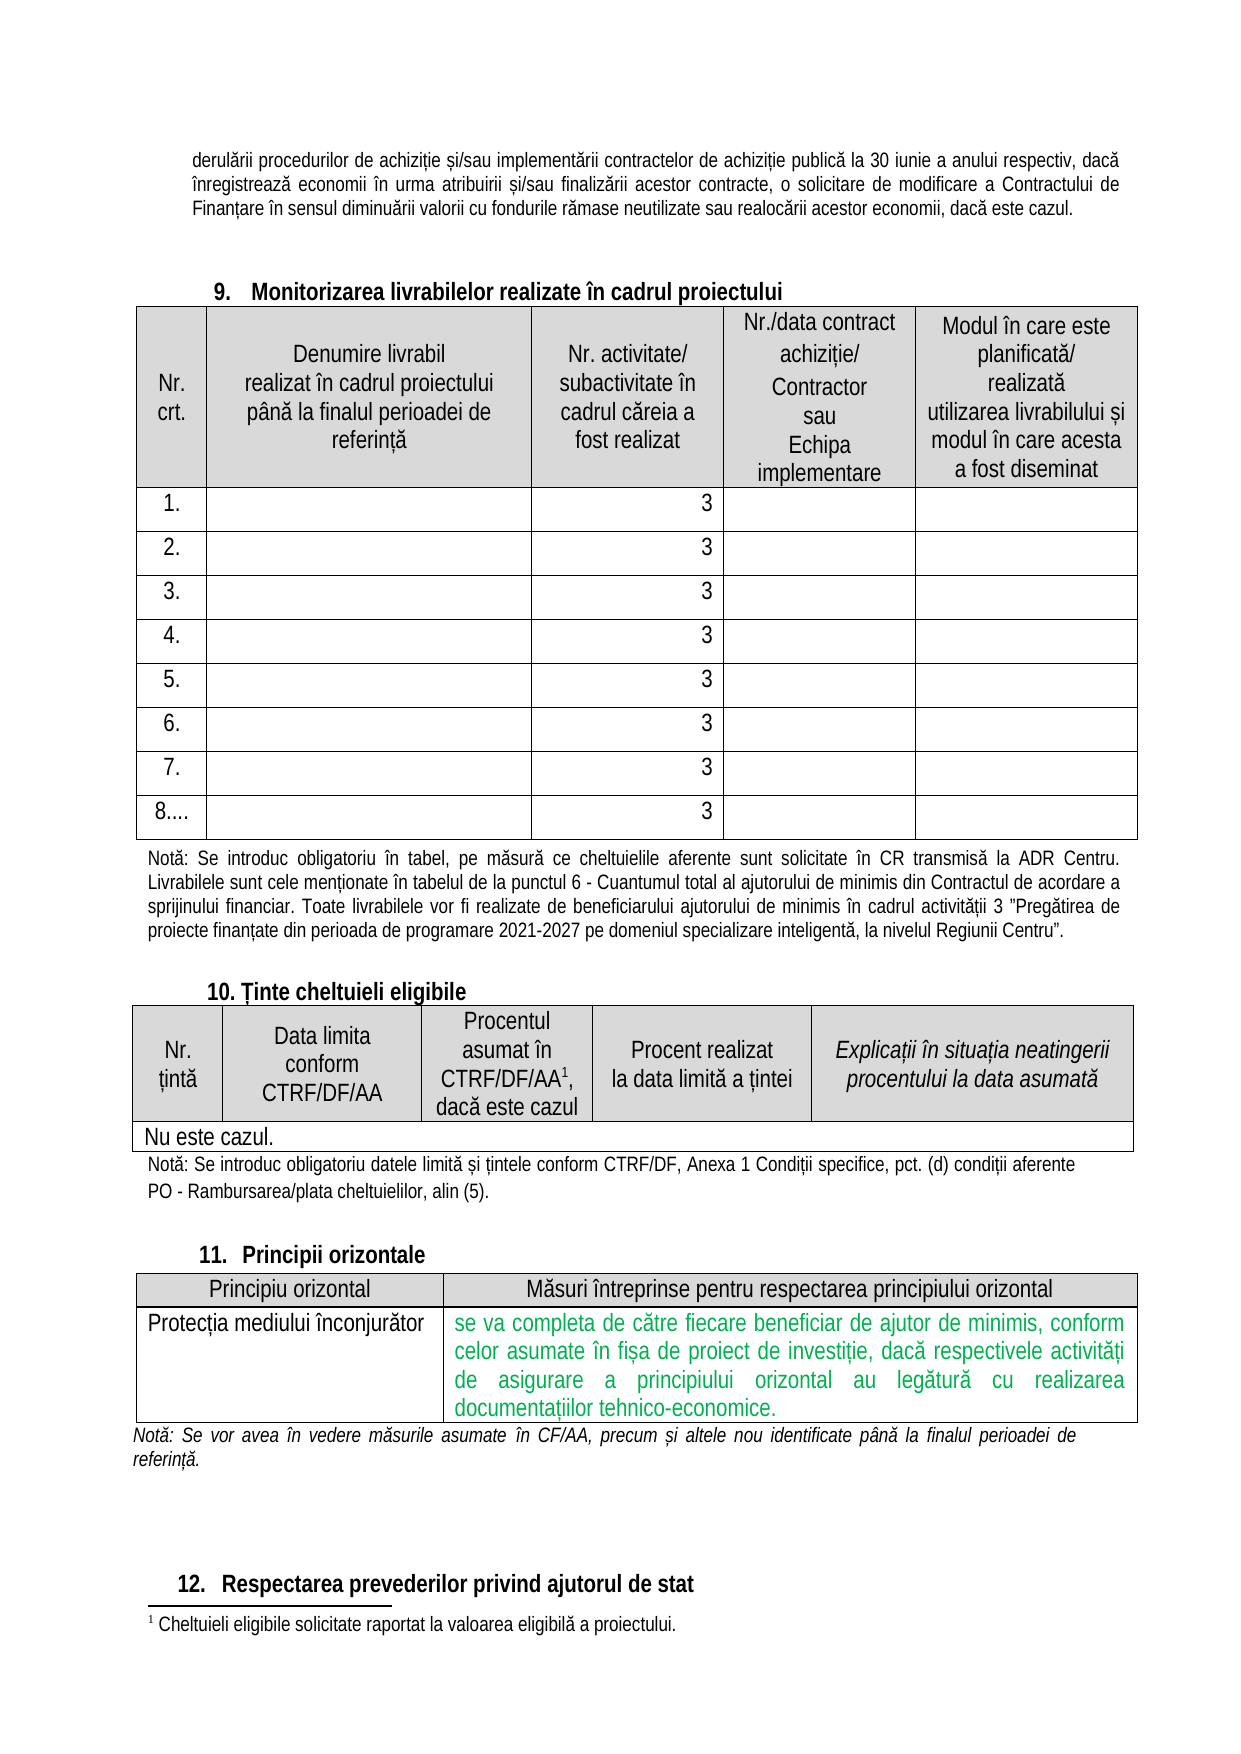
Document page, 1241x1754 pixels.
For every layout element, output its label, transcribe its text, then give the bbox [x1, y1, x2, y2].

table_cell 3 [532, 664, 723, 707]
table_cell [207, 620, 531, 663]
table_cell [916, 488, 1137, 531]
table_cell [916, 576, 1137, 619]
table_header Denumire livrabil realizat în cadrul proiectului până la finalul perioadei de referință [207, 307, 531, 487]
table_cell [207, 752, 531, 795]
table_cell [207, 532, 531, 575]
table_cell [724, 708, 915, 751]
table_cell 5. [137, 664, 206, 707]
table_cell 1. [137, 488, 206, 531]
table_header Nr./data contract achiziție/ Contractor sau Echipa implementare [724, 307, 915, 487]
table_cell 3 [532, 488, 723, 531]
table_cell [724, 664, 915, 707]
table_cell [724, 488, 915, 531]
table_cell 2. [137, 532, 206, 575]
table_cell 8.... [137, 796, 206, 839]
text Notă: Se vor avea în vedere măsurile asumate în CF/AA, precum și altele nou identificate până la finalul perioadei de referință. [133, 1423, 1078, 1471]
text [192, 148, 1122, 219]
table_cell [916, 532, 1137, 575]
table_cell [207, 708, 531, 751]
text Notă: Se introduc obligatoriu datele limită și țintele conform CTRF/DF, Anexa 1 Condiții specifice, pct. (d) condiții aferente PO - Rambursarea/plata cheltuielilor, alin (5). [148, 1152, 1078, 1203]
table_cell Nu este cazul. [133, 1122, 1133, 1151]
table_cell [916, 796, 1137, 839]
table_cell [724, 532, 915, 575]
table_cell [724, 752, 915, 795]
table_cell Protecția mediului înconjurător [137, 1308, 443, 1422]
table_cell [916, 620, 1137, 663]
table_cell 3 [532, 752, 723, 795]
table_cell 3. [137, 576, 206, 619]
list Monitorizarea livrabilelor realizate în cadrul proiectului [214, 277, 1122, 306]
table_cell [724, 796, 915, 839]
table_cell [916, 752, 1137, 795]
list Respectarea prevederilor privind ajutorul de stat [177, 1569, 1122, 1598]
table_cell [207, 664, 531, 707]
table_cell [207, 576, 531, 619]
list Principii orizontale [199, 1239, 1122, 1268]
table_cell [916, 664, 1137, 707]
table_cell 3 [532, 576, 723, 619]
table_cell 6. [137, 708, 206, 751]
table_header Nr. activitate/ subactivitate în cadrul căreia a fost realizat [532, 307, 723, 487]
table_header Nr. țintă [133, 1006, 222, 1121]
table_cell se va completa de către fiecare beneficiar de ajutor de minimis, conform celor asumate în fișa de proiect de investiție, dacă respectivele activități de asigurare a principiului orizontal au legătură cu realizarea documentațiilor tehnico-economice. [444, 1308, 1137, 1422]
table_header Principiu orizontal [137, 1274, 443, 1306]
table_header Modul în care este planificată/ realizată utilizarea livrabilului și modul în care acesta a fost diseminat [916, 307, 1137, 487]
table_header Măsuri întreprinse pentru respectarea principiului orizontal [444, 1274, 1137, 1306]
table_cell 3 [532, 620, 723, 663]
table_cell 7. [137, 752, 206, 795]
text Notă: Se introduc obligatoriu în tabel, pe măsură ce cheltuielile aferente sunt solicitate în CR transmisă la ADR Centru. Livrabilele sunt cele menționate în tabelul de la punctul 6 - Cuantumul total al ajutorului de minimis din Contractul de acordare a sprijinului financiar. Toate livrabilele vor fi realizate de beneficiarului ajutorului de minimis în cadrul activității 3 ”Pregătirea de proiecte finanțate din perioada de programare 2021-2027 pe domeniul specializare inteligentă, la nivelul Regiunii Centru”. [148, 846, 1122, 942]
table_cell 3 [532, 532, 723, 575]
table_cell [207, 488, 531, 531]
table_header Nr. crt. [137, 307, 206, 487]
table_header Procent realizat la data limită a țintei [593, 1006, 811, 1121]
table_cell [724, 576, 915, 619]
table_cell [916, 708, 1137, 751]
table_cell [207, 796, 531, 839]
text 10. Ținte cheltuieli eligibile [207, 977, 1122, 1005]
table_cell 3 [532, 796, 723, 839]
table_header Procentul asumat în CTRF/DF/AA, dacă este cazul [422, 1006, 592, 1121]
table_header Data limita conform CTRF/DF/AA [223, 1006, 421, 1121]
table_header Explicații în situația neatingerii procentului la data asumată [812, 1006, 1133, 1121]
table_cell [724, 620, 915, 663]
table_cell 3 [532, 708, 723, 751]
table_cell 4. [137, 620, 206, 663]
